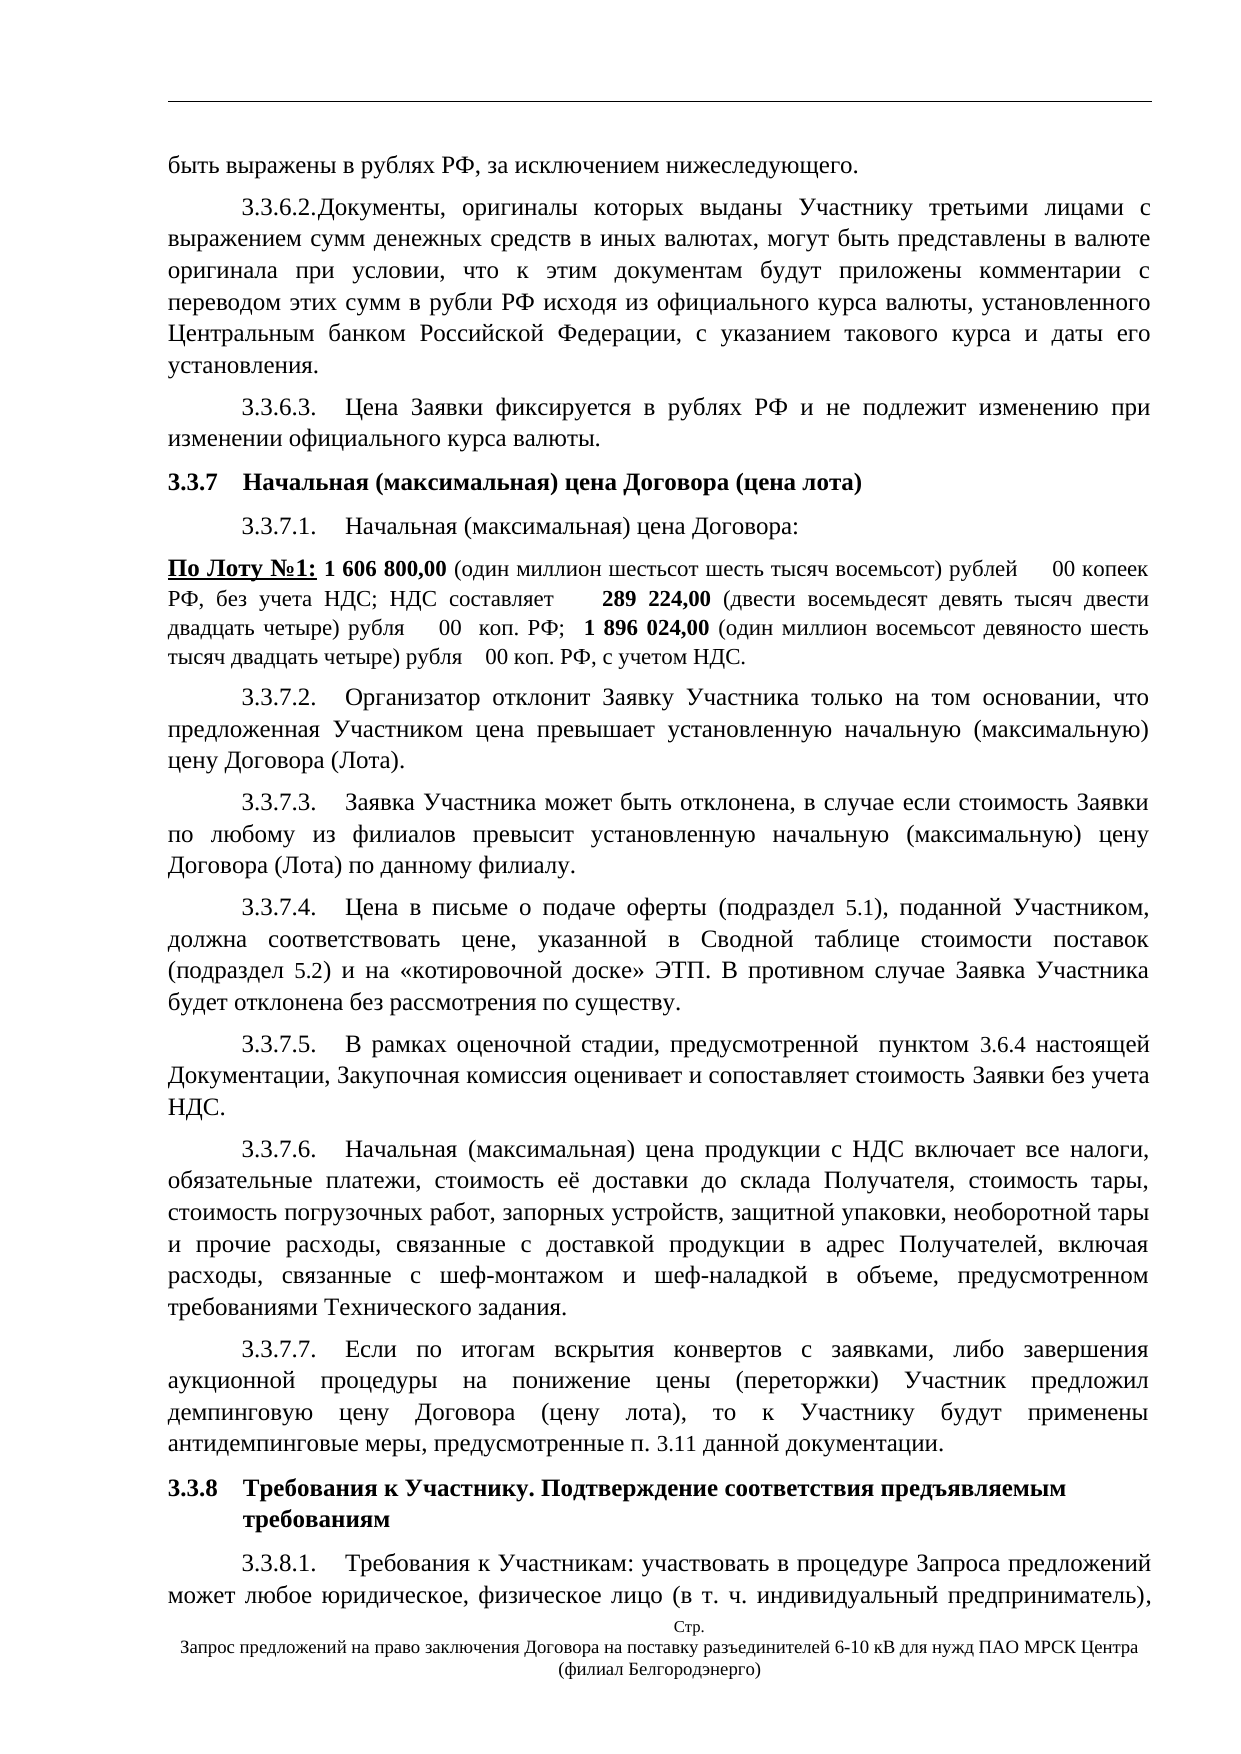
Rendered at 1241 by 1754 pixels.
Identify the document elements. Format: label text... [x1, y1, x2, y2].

text По Лоту №1: 1 606 800,00 (один миллион шестьсот шесть тысяч восемьсот) рублей 00 копеек РФ, без учета НДС; НДС составляет 289 224,00 (двести восемьдесят девять тысяч двести двадцать четыре) рубля 00 коп. РФ; 1 896 024,00 (один миллион восемьсот девяносто шесть тысяч двадцать четыре) рубля 00 коп. РФ, с учетом НДС. [168, 553, 1150, 669]
subtitle Начальная (максимальная) цена Договора (цена лота) [168, 467, 1152, 496]
list Цена Заявки фиксируется в рублях РФ и не подлежит изменению при изменении официального курса валюты. [168, 392, 1152, 452]
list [168, 150, 1152, 179]
list Заявка Участника может быть отклонена, в случае если стоимость Заявки по любому из филиалов превысит установленную начальную (максимальную) цену Договора (Лота) по данному филиалу. [168, 787, 1150, 879]
subtitle Требования к Участнику. Подтверждение соответствия предъявляемым требованиям [168, 1473, 1152, 1533]
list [168, 1548, 1152, 1608]
list Организатор отклонит Заявку Участника только на том основании, что предложенная Участником цена превышает установленную начальную (максимальную) цену Договора (Лота). [168, 682, 1150, 774]
list Начальная (максимальная) цена Договора: [168, 511, 1150, 540]
list Документы, оригиналы которых выданы Участнику третьими лицами с выражением сумм денежных средств в иных валютах, могут быть представлены в валюте оригинала при условии, что к этим документам будут приложены комментарии с переводом этих сумм в рубли РФ исходя из официального курса валюты, установленного Центральным банком Российской Федерации, с указанием такового курса и даты его установления. [168, 192, 1152, 378]
list Цена в письме о подаче оферты (подраздел 5.1), поданной Участником, должна соответствовать цене, указанной в Сводной таблице стоимости поставок (подраздел 5.2) и на «котировочной доске» ЭТП. В противном случае Заявка Участника будет отклонена без рассмотрения по существу. [168, 892, 1150, 1016]
list Если по итогам вскрытия конвертов с заявками, либо завершения аукционной процедуры на понижение цены (переторжки) Участник предложил демпинговую цену Договора (цену лота), то к Участнику будут применены антидемпинговые меры, предусмотренные п. 3.11 данной документации. [168, 1334, 1150, 1457]
list В рамках оценочной стадии, предусмотренной пунктом 3.6.4 настоящей Документации, Закупочная комиссия оценивает и сопоставляет стоимость Заявки без учета НДС. [168, 1029, 1150, 1121]
list Начальная (максимальная) цена продукции с НДС включает все налоги, обязательные платежи, стоимость её доставки до склада Получателя, стоимость тары, стоимость погрузочных работ, запорных устройств, защитной упаковки, необоротной тары и прочие расходы, связанные с доставкой продукции в адрес Получателей, включая расходы, связанные с шеф-монтажом и шеф-наладкой в объеме, предусмотренном требованиями Технического задания. [168, 1134, 1150, 1321]
